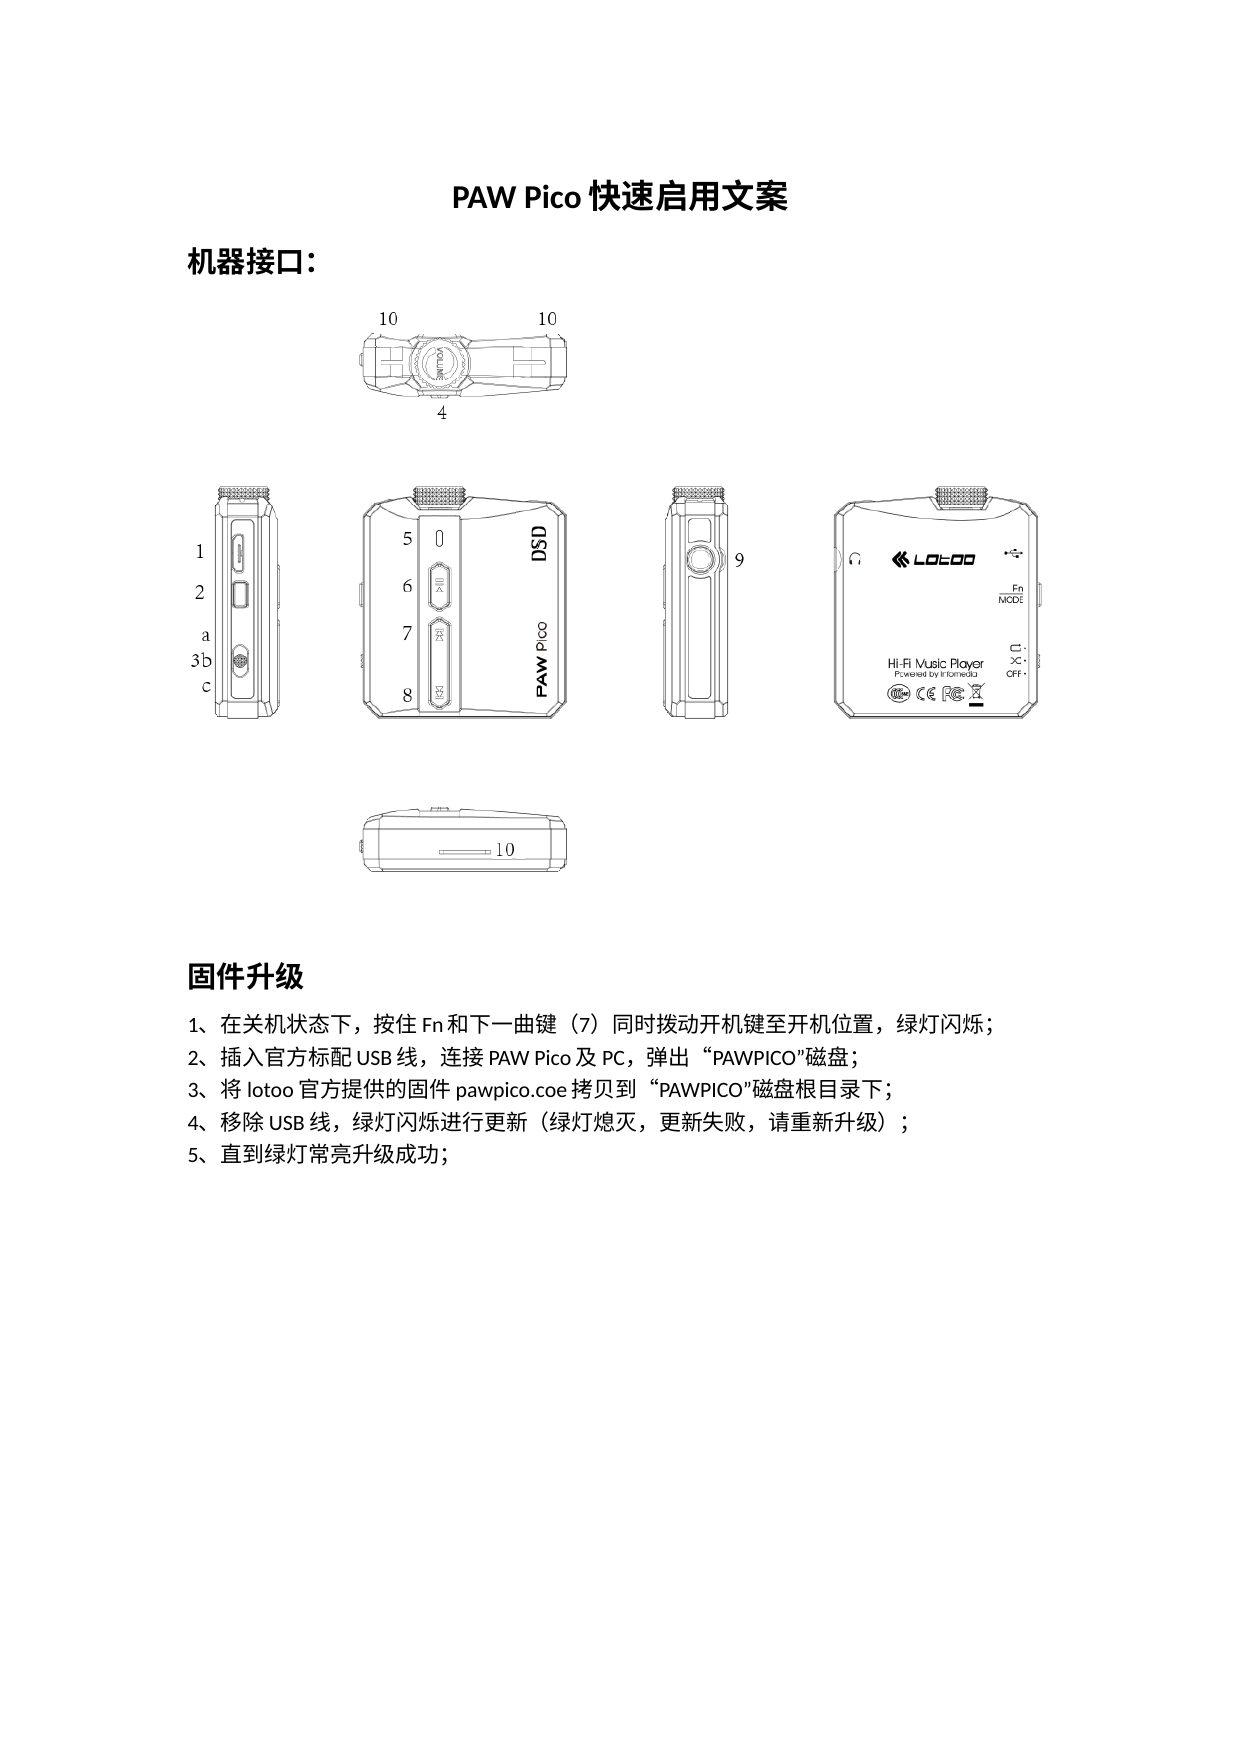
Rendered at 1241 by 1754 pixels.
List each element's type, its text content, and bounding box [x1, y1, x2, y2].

text 4、移除USB线，绿灯闪烁进行更新（绿灯熄灭，更新失败，请重新升级）； [187, 1104, 1053, 1137]
picture [187, 292, 1053, 908]
text 1、在关机状态下，按住Fn和下一曲键（7）同时拨动开机键至开机位置，绿灯闪烁； [187, 1007, 1053, 1039]
text 固件升级 [187, 942, 1053, 1007]
text 3、将lotoo官方提供的固件pawpico.coe拷贝到“PAWPICO”磁盘根目录下； [187, 1072, 1053, 1104]
text PAW Pico快速启用文案 [187, 162, 1053, 227]
text 机器接口： [187, 227, 1053, 292]
text 5、直到绿灯常亮升级成功； [187, 1137, 1053, 1169]
text 2、插入官方标配USB线，连接PAW Pico及PC，弹出“PAWPICO”磁盘； [187, 1039, 1053, 1072]
